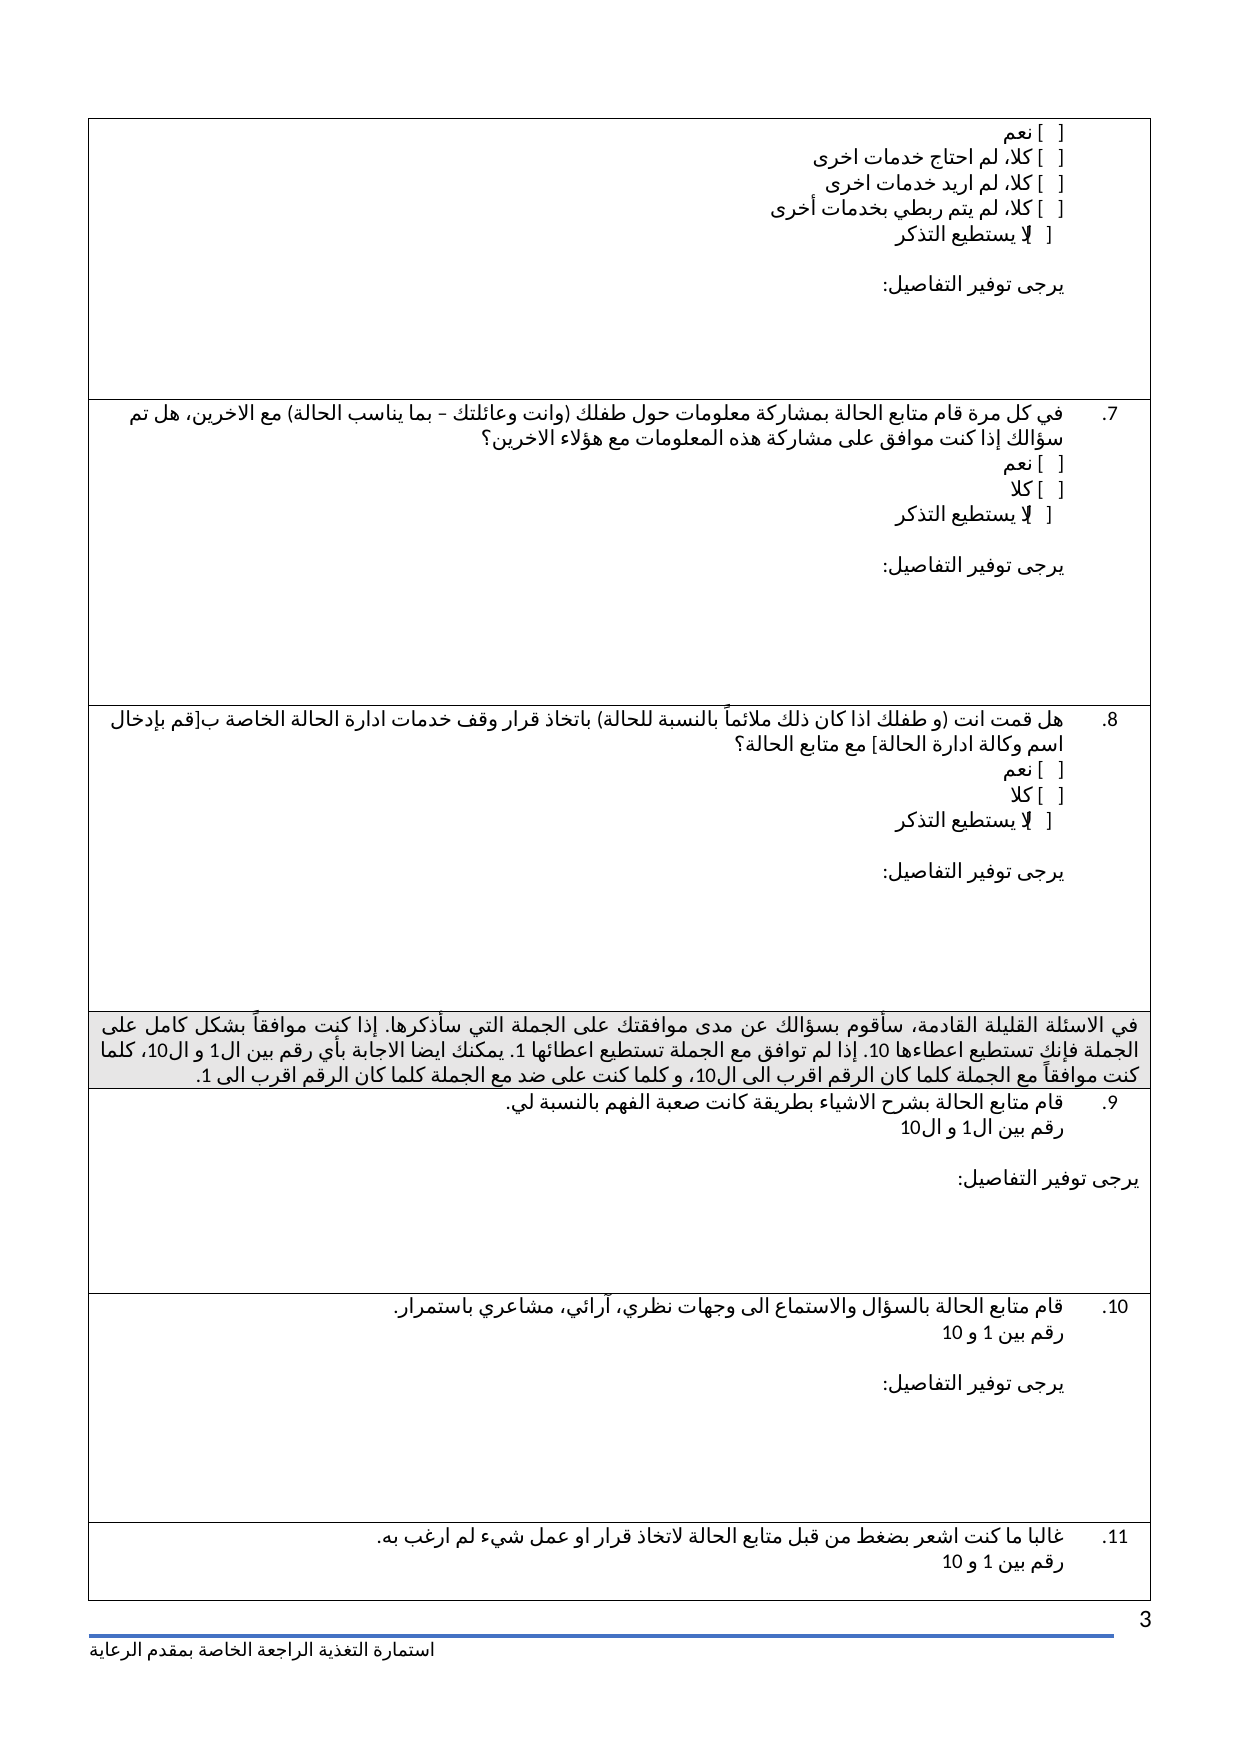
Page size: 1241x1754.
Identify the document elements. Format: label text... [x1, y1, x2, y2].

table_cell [89, 119, 1150, 399]
table_cell قام متابع الحالة بشرح الاشياء بطريقة كانت صعبة الفهم بالنسبة لي. رقم بين ال1 و ال10 يرجى توفير التفاصيل: [89, 1089, 1150, 1292]
table_cell في الاسئلة القليلة القادمة، سأقوم بسؤالك عن مدى موافقتك على الجملة التي سأذكرها. إذا كنت موافقاً بشكل كامل على الجملة فإنك تستطيع اعطاءها 10. إذا لم توافق مع الجملة تستطيع اعطائها 1. يمكنك ايضا الاجابة بأي رقم بين ال1 و ال10، كلما كنت موافقاً مع الجملة كلما كان الرقم اقرب الى ال10، و كلما كنت على ضد مع الجملة كلما كان الرقم اقرب الى 1. [89, 1012, 1150, 1088]
table_cell هل قمت انت (و طفلك اذا كان ذلك ملائماً بالنسبة للحالة) باتخاذ قرار وقف خدمات ادارة الحالة الخاصة ب[قم بإدخال اسم وكالة ادارة الحالة] مع متابع الحالة؟ [ ] نعم [ ] كلا [ ] لا يستطيع التذكر يرجى توفير التفاصيل: [89, 706, 1150, 1011]
table_cell قام متابع الحالة بالسؤال والاستماع الى وجهات نظري، آرائي، مشاعري باستمرار. رقم بين 1 و 10 يرجى توفير التفاصيل: [89, 1294, 1150, 1522]
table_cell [89, 1523, 1150, 1599]
table_cell في كل مرة قام متابع الحالة بمشاركة معلومات حول طفلك (وانت وعائلتك – بما يناسب الحالة) مع الاخرين، هل تم سؤالك إذا كنت موافق على مشاركة هذه المعلومات مع هؤلاء الاخرين؟ [ ] نعم [ ] كلا [ ] لا يستطيع التذكر يرجى توفير التفاصيل: [89, 400, 1150, 705]
